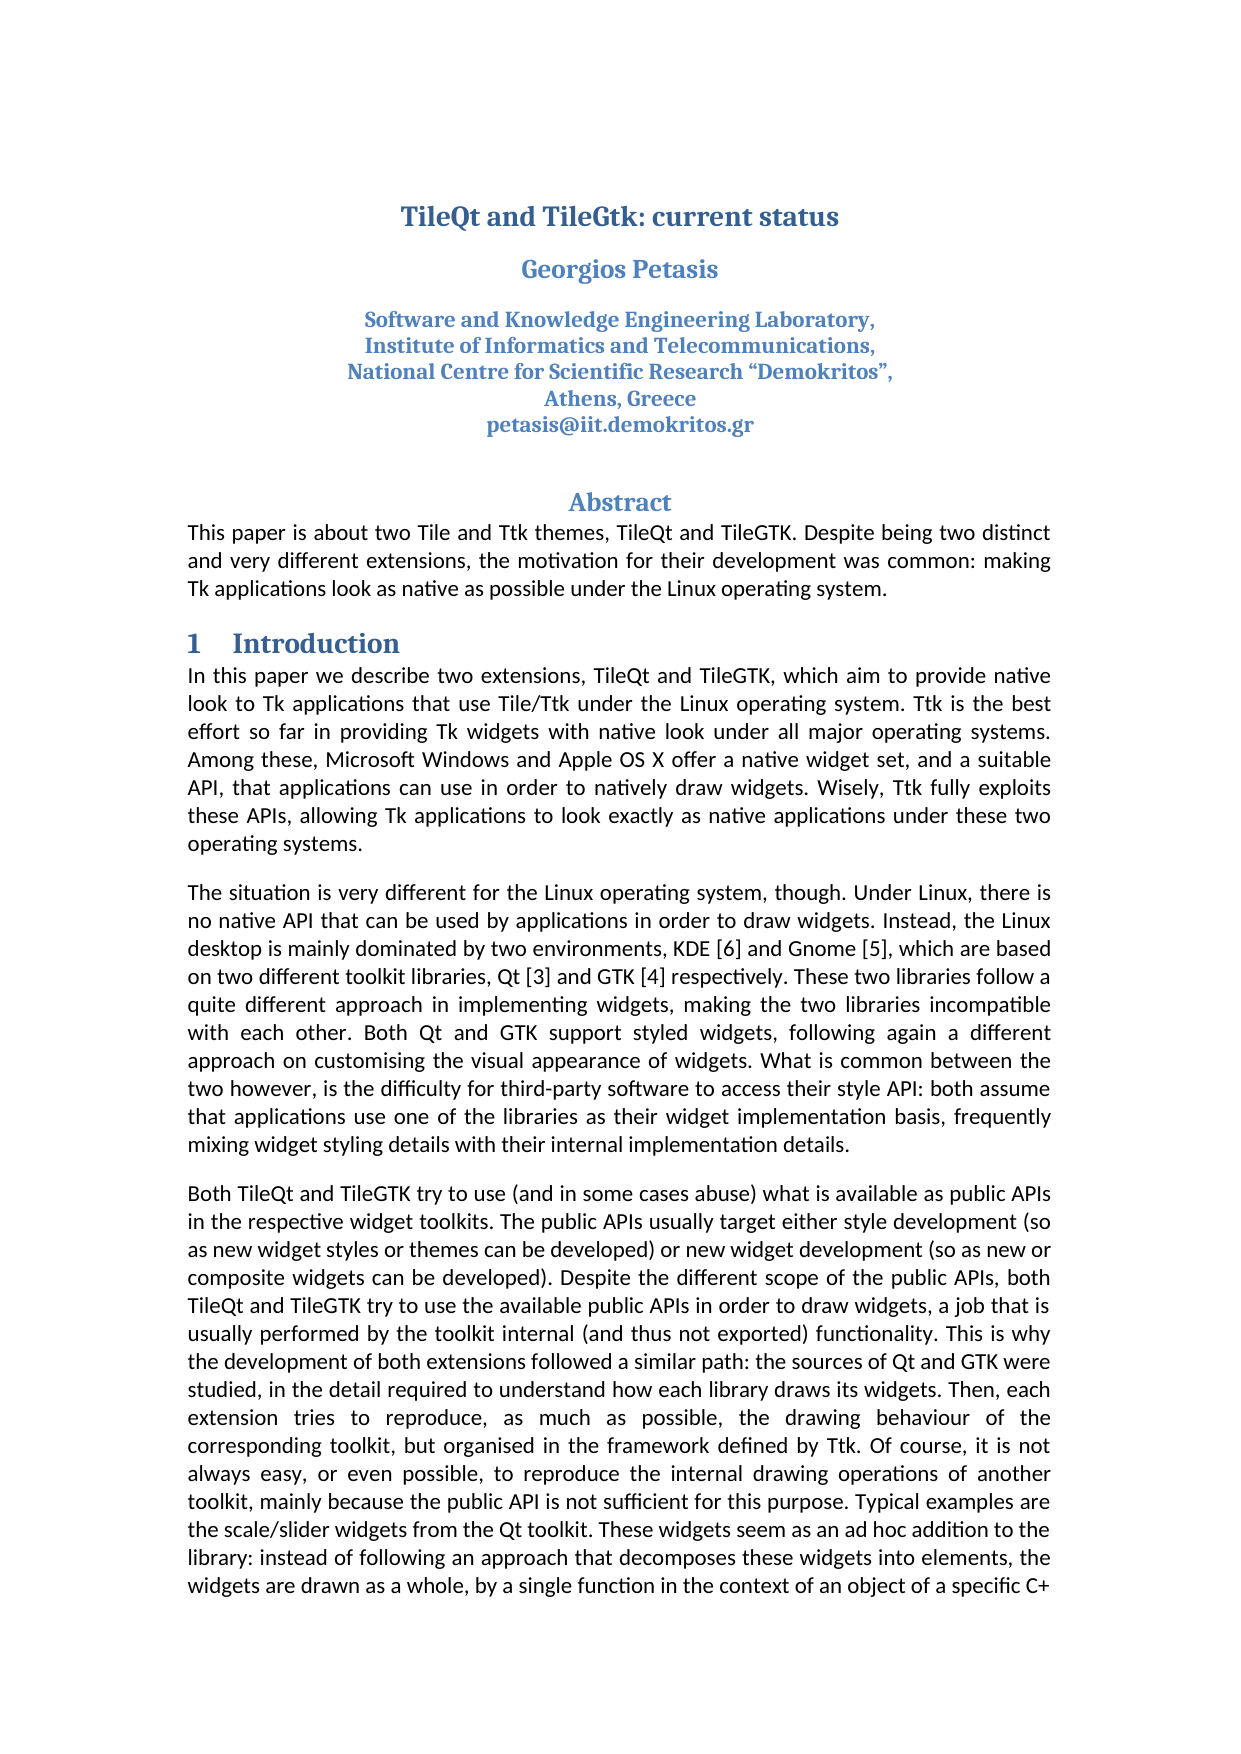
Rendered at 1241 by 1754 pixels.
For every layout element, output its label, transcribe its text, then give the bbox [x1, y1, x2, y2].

text The situation is very different for the Linux operating system, though. Under Linux, there is no native API that can be used by applications in order to draw widgets. Instead, the Linux desktop is mainly dominated by two environments, KDE [6] and Gnome [5], which are based on two different toolkit libraries, Qt [3] and GTK [4] respectively. These two libraries follow a quite different approach in implementing widgets, making the two libraries incompatible with each other. Both Qt and GTK support styled widgets, following again a different approach on customising the visual appearance of widgets. What is common between the two however, is the difficulty for third-party software to access their style API: both assume that applications use one of the libraries as their widget implementation basis, frequently mixing widget styling details with their internal implementation details. [187, 878, 1053, 1158]
text In this paper we describe two extensions, TileQt and TileGTK, which aim to provide native look to Tk applications that use Tile/Ttk under the Linux operating system. Ttk is the best effort so far in providing Tk widgets with native look under all major operating systems. Among these, Microsoft Windows and Apple OS X offer a native widget set, and a suitable API, that applications can use in order to natively draw widgets. Wisely, Ttk fully exploits these APIs, allowing Tk applications to look exactly as native applications under these two operating systems. [187, 661, 1053, 857]
subtitle Introduction [187, 627, 1053, 661]
subtitle Abstract [187, 487, 1053, 518]
subtitle TileQt and TileGtk: current status [187, 200, 1053, 233]
subtitle Georgios Petasis [187, 254, 1053, 286]
text This paper is about two Tile and Ttk themes, TileQt and TileGTK. Despite being two distinct and very different extensions, the motivation for their development was common: making Tk applications look as native as possible under the Linux operating system. [187, 518, 1053, 602]
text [187, 1179, 1053, 1599]
subtitle Software and Knowledge Engineering Laboratory, Institute of Informatics and Telecommunications, National Centre for Scientific Research “Demokritos”, Athens, Greece petasis@iit.demokritos.gr [187, 306, 1053, 438]
